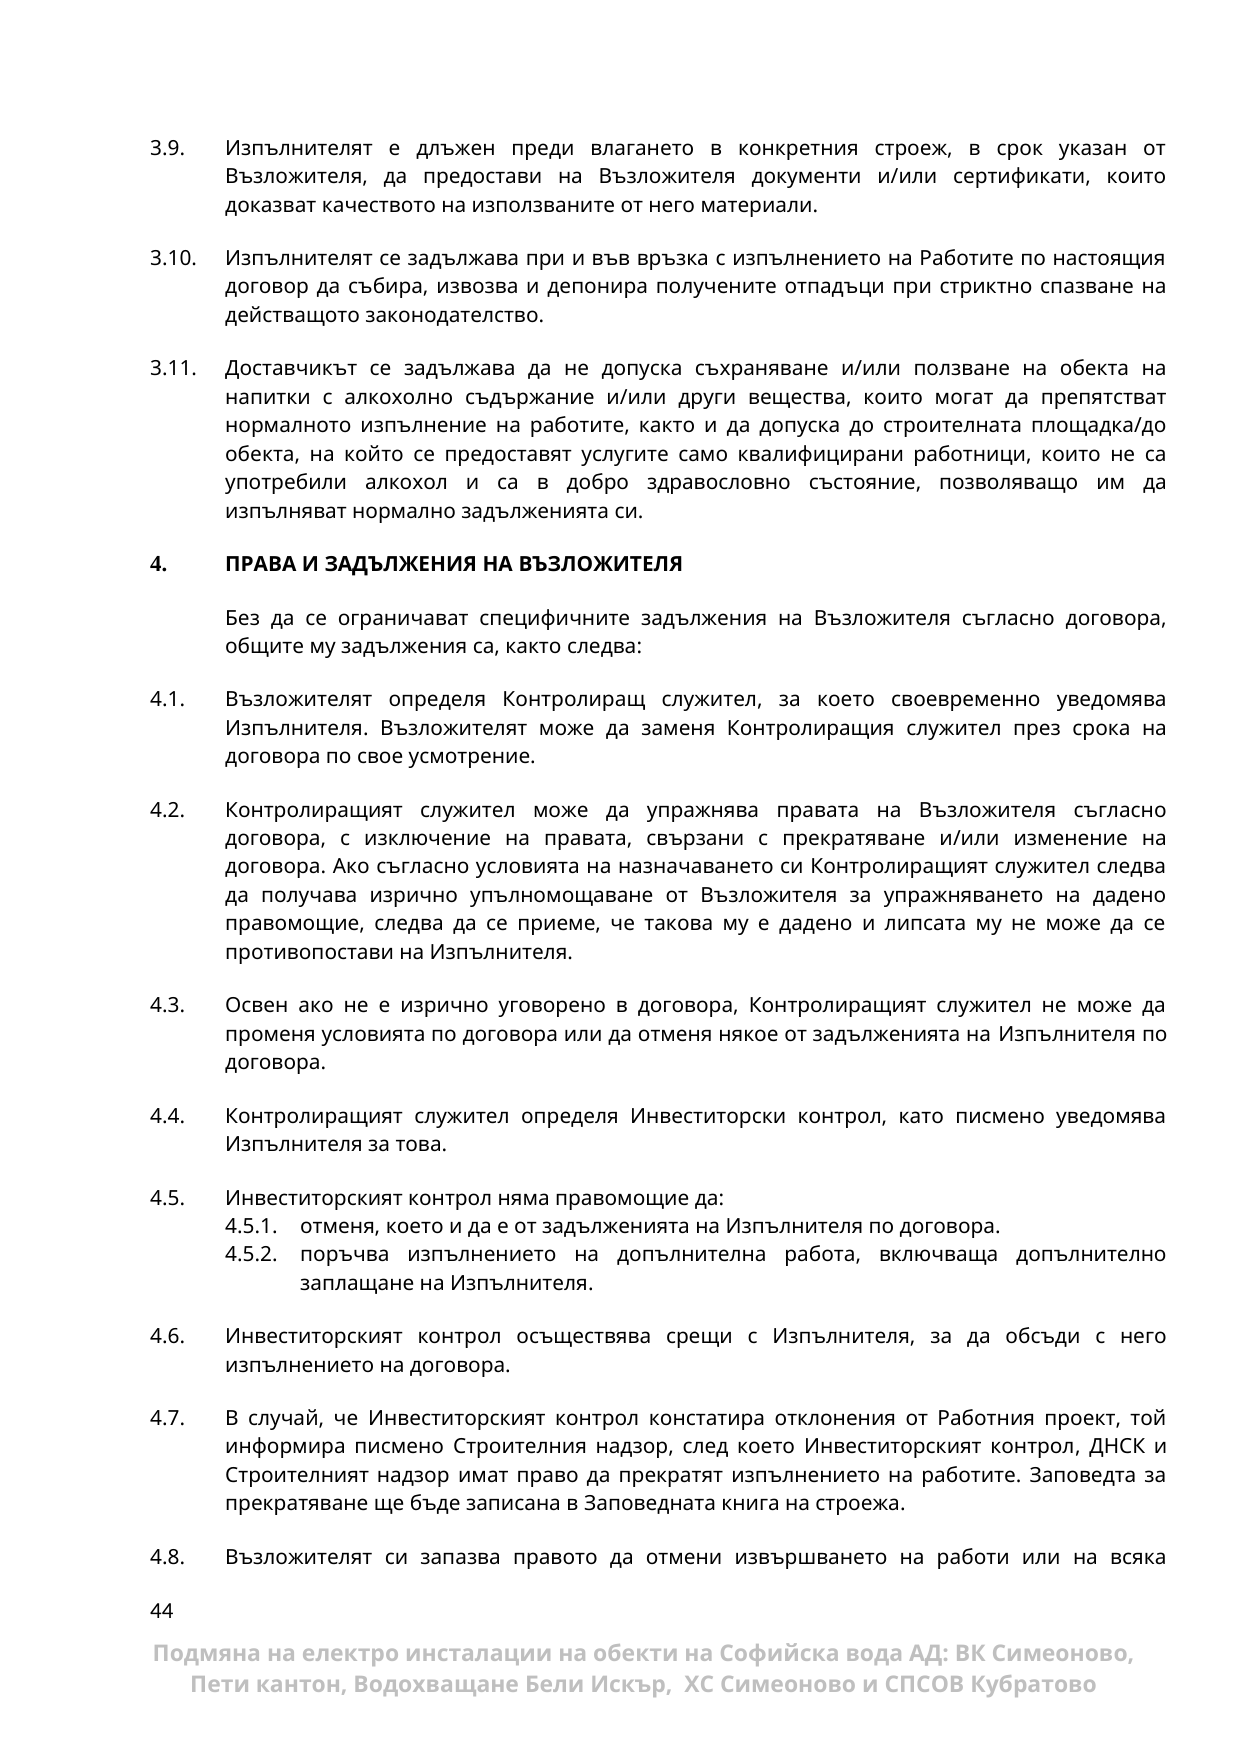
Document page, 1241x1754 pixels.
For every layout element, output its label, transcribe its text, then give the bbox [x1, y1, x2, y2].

text Без да се ограничават специфичните задължения на Възложителя съгласно договора, общите му задължения са, както следва: [225, 603, 1167, 659]
list Освен ако не е изрично уговорено в договора, Контролиращият служител не може да променя условията по договора или да отменя някое от задълженията на Изпълнителя по договора. [150, 990, 1167, 1076]
list Контролиращият служител може да упражнява правата на Възложителя съгласно договора, с изключение на правата, свързани с прекратяване и/или изменение на договора. Ако съгласно условията на назначаването си Контролиращият служител следва да получава изрично упълномощаване от Възложителя за упражняването на дадено правомощие, следва да се приеме, че такова му е дадено и липсата му не може да се противопостави на Изпълнителя. [150, 795, 1167, 965]
list Доставчикът се задължава да не допуска съхраняване и/или ползване на обекта на напитки с алкохолно съдържание и/или други вещества, които могат да препятстват нормалното изпълнение на работите, както и да допуска до строителната площадка/до обекта, на който се предоставят услугите само квалифицирани работници, които не са употребили алкохол и са в добро здравословно състояние, позволяващо им да изпълняват нормално задълженията си. [150, 353, 1167, 524]
list Инвеститорският контрол осъществява срещи с Изпълнителя, за да обсъди с него изпълнението на договора. [150, 1321, 1167, 1378]
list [150, 1542, 1167, 1570]
list Контролиращият служител определя Инвеститорски контрол, като писмено уведомява Изпълнителя за това. [150, 1101, 1167, 1158]
list Изпълнителят се задължава при и във връзка с изпълнението на Работите по настоящия договор да събира, извозва и депонира получените отпадъци при стриктно спазване на действащото законодателство. [150, 243, 1167, 328]
list Изпълнителят е длъжен преди влагането в конкретния строеж, в срок указан от Възложителя, да предостави на Възложителя документи и/или сертификати, които доказват качеството на използваните от него материали. [150, 133, 1167, 218]
list поръчва изпълнението на допълнителна работа, включваща допълнително заплащане на Изпълнителя. [225, 1239, 1167, 1296]
list Възложителят определя Контролиращ служител, за което своевременно уведомява Изпълнителя. Възложителят може да заменя Контролиращия служител през срока на договора по свое усмотрение. [150, 684, 1167, 770]
list отменя, което и да е от задълженията на Изпълнителя по договора. [225, 1211, 1167, 1239]
list ПРАВА И ЗАДЪЛЖЕНИЯ НА ВЪЗЛОЖИТЕЛЯ [150, 549, 1167, 578]
list Инвеститорският контрол няма правомощие да: [150, 1183, 1167, 1211]
list В случай, че Инвеститорският контрол констатира отклонения от Работния проект, той информира писмено Строителния надзор, след което Инвеститорският контрол, ДНСК и Строителният надзор имат право да прекратят изпълнението на работите. Заповедта за прекратяване ще бъде записана в Заповедната книга на строежа. [150, 1403, 1167, 1517]
